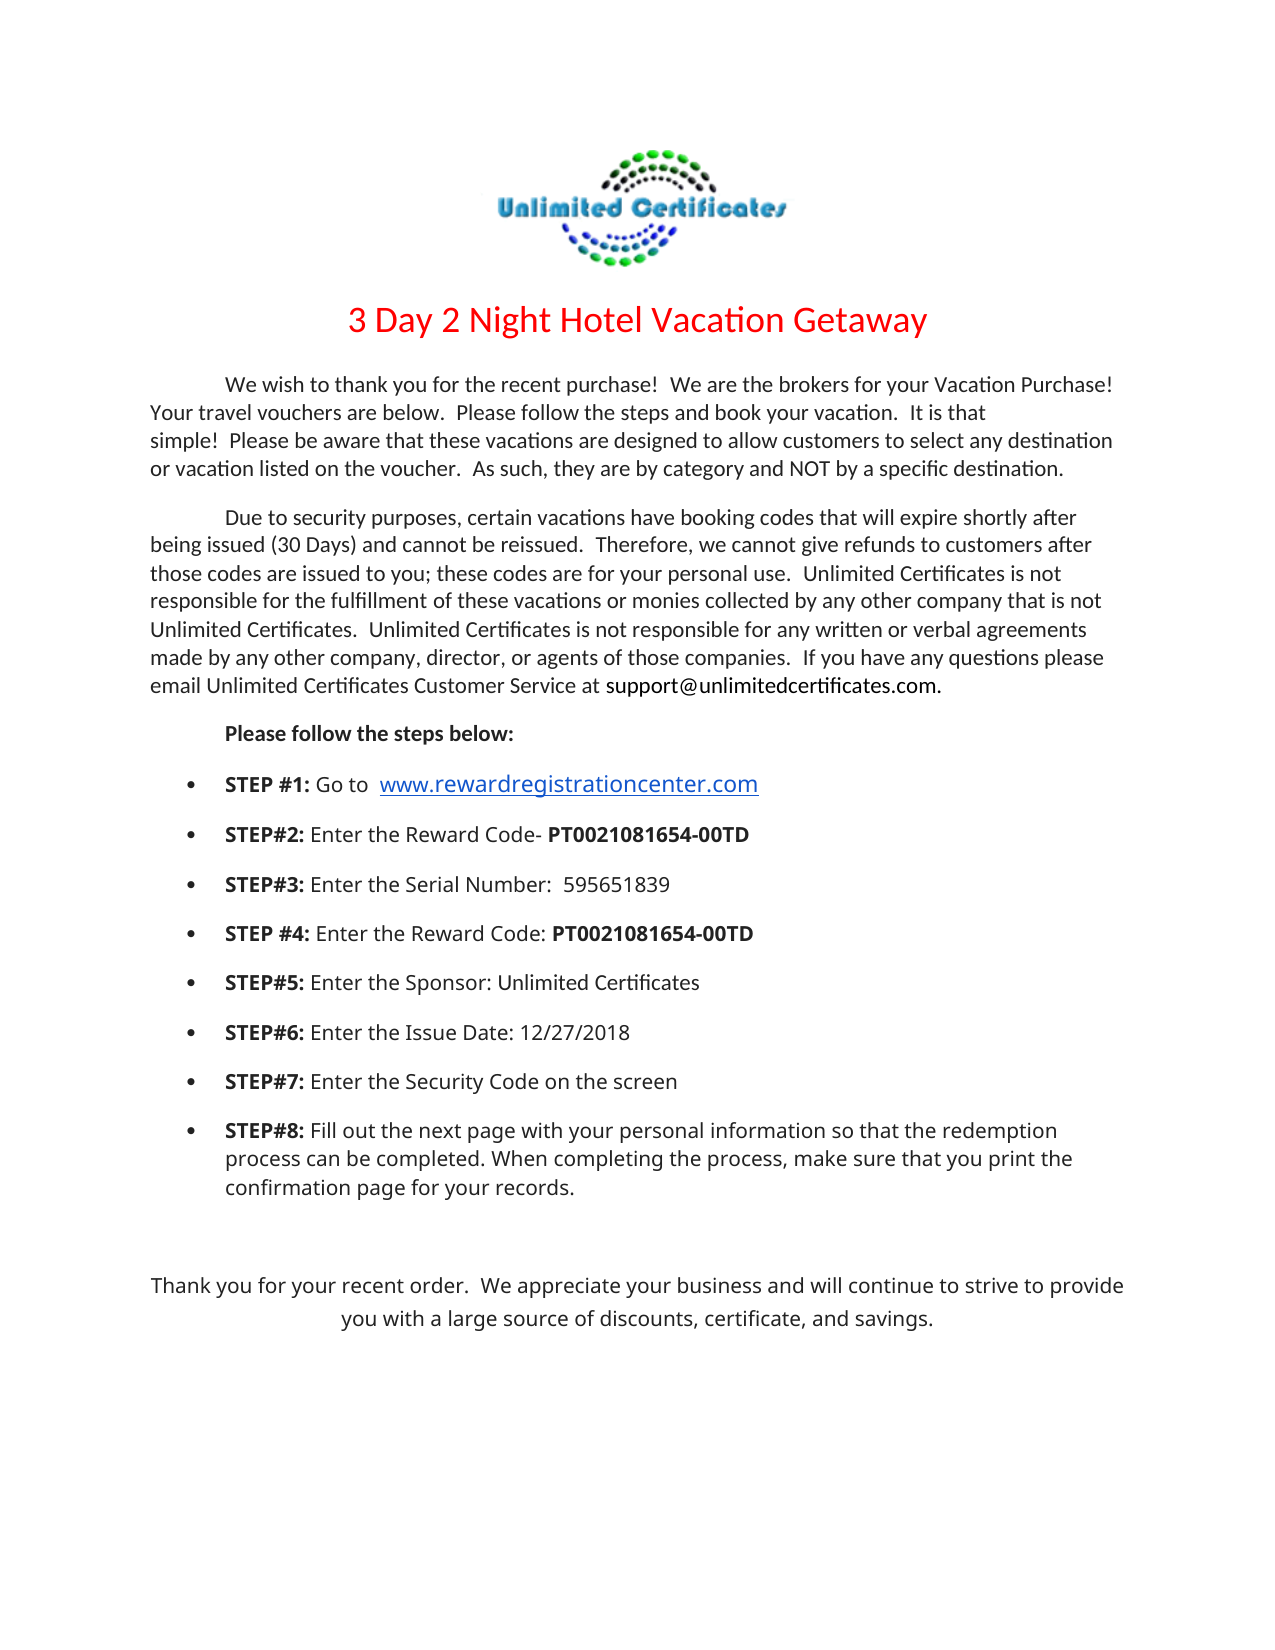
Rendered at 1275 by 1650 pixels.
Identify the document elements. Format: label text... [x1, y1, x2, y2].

text Please follow the steps below: [150, 719, 1125, 748]
list STEP#2: Enter the Reward Code- PT0021081654-00TD [187, 821, 1125, 849]
picture [480, 150, 795, 272]
list STEP#5: Enter the Sponsor: Unlimited Certificates [187, 968, 1125, 997]
list STEP#6: Enter the Issue Date: 12/27/2018 [187, 1018, 1125, 1046]
list STEP#3: Enter the Serial Number: 595651839 [187, 870, 1125, 898]
text Thank you for your recent order. We appreciate your business and will continue to strive to provide you with a large source of discounts, certificate, and savings. [150, 1271, 1125, 1332]
text We wish to thank you for the recent purchase! We are the brokers for your Vacation Purchase! Your travel vouchers are below. Please follow the steps and book your vacation. It is that simple! Please be aware that these vacations are designed to allow customers to select any destination or vacation listed on the voucher. As such, they are by category and NOT by a specific destination. [150, 370, 1125, 482]
list STEP#8: Fill out the next page with your personal information so that the redemption process can be completed. When completing the process, make sure that you print the confirmation page for your records. [187, 1116, 1125, 1201]
text Due to security purposes, certain vacations have booking codes that will expire shortly after being issued (30 Days) and cannot be reissued. Therefore, we cannot give refunds to customers after those codes are issued to you; these codes are for your personal use. Unlimited Certificates is not responsible for the fulfillment of these vacations or monies collected by any other company that is not Unlimited Certificates. Unlimited Certificates is not responsible for any written or verbal agreements made by any other company, director, or agents of those companies. If you have any questions please email Unlimited Certificates Customer Service at support@unlimitedcertificates.com. [150, 503, 1125, 699]
text 3 Day 2 Night Hotel Vacation Getaway [150, 296, 1125, 342]
list STEP #4: Enter the Reward Code: PT0021081654-00TD [187, 919, 1125, 947]
list STEP#7: Enter the Security Code on the screen [187, 1067, 1125, 1095]
list STEP #1: Go to www.rewardregistrationcenter.com [187, 768, 1125, 800]
